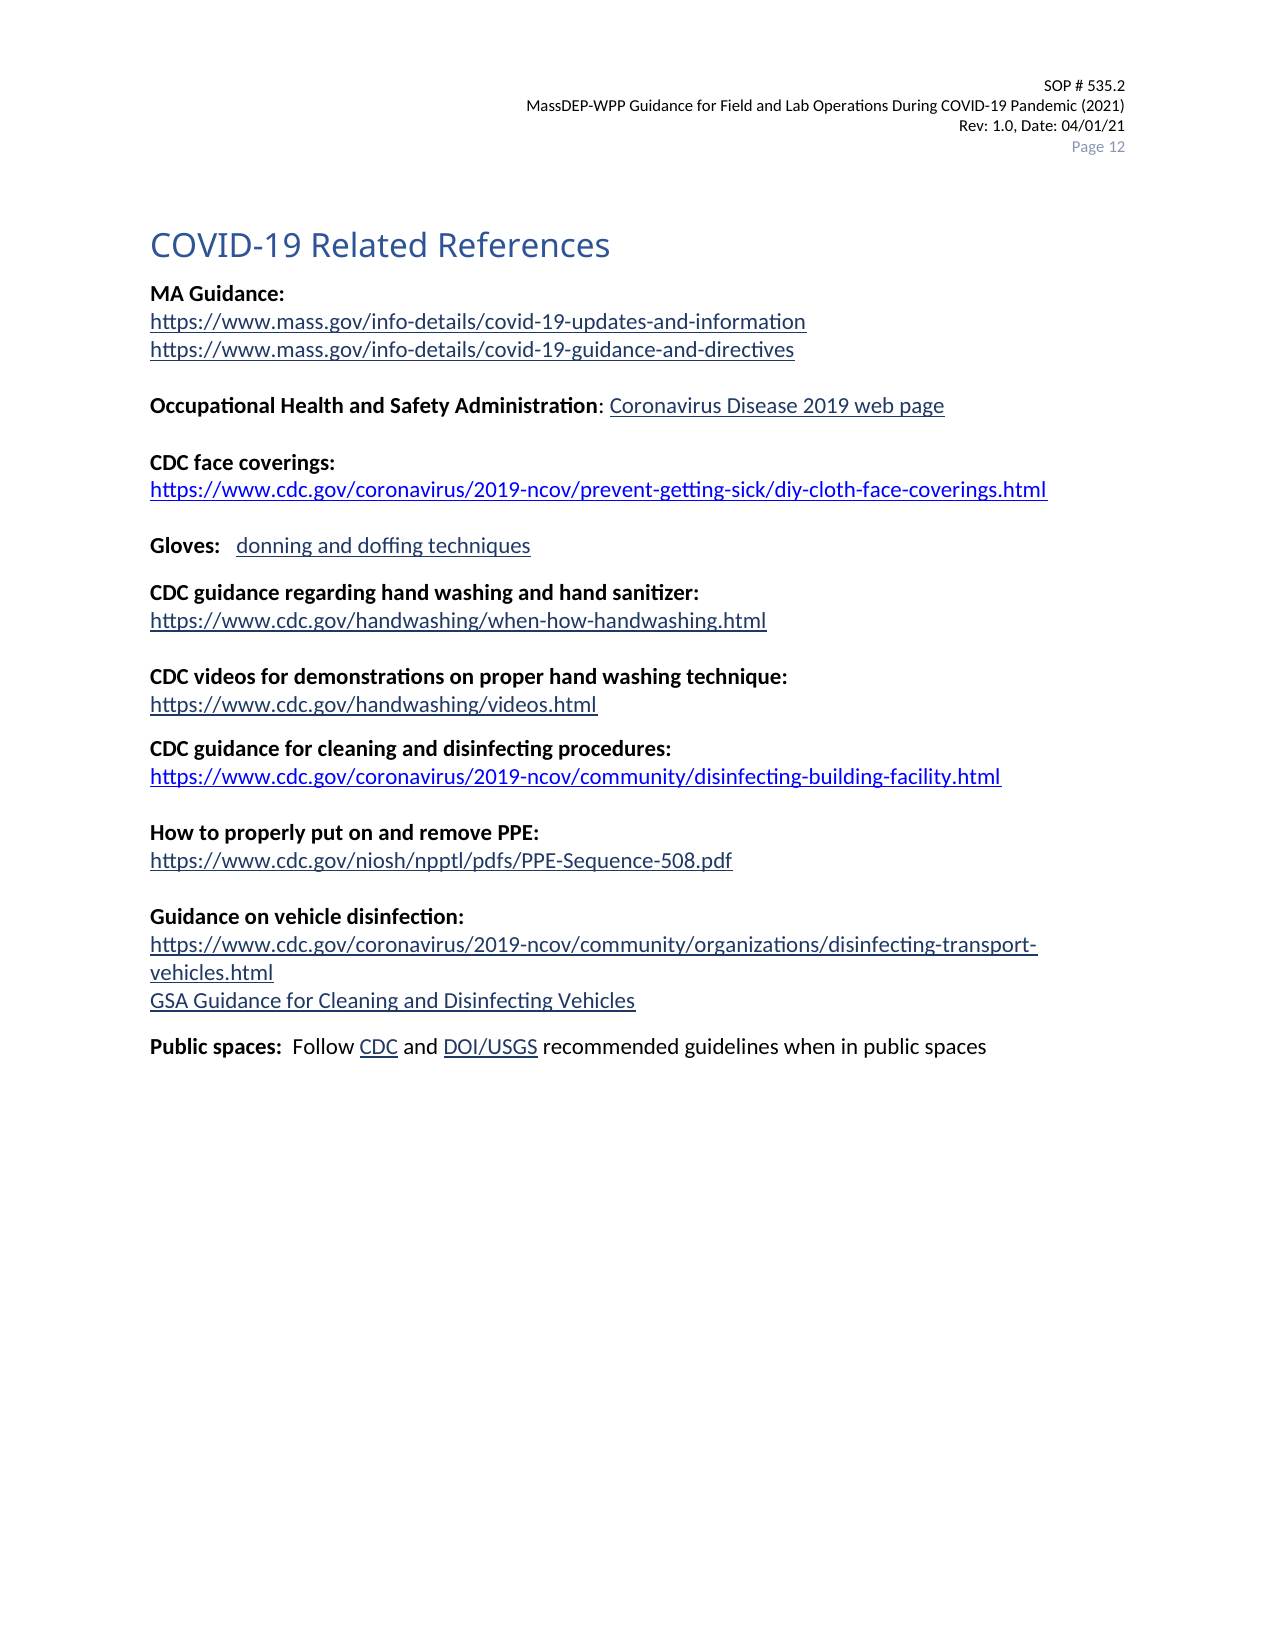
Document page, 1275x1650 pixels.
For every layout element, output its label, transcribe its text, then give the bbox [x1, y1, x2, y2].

text https://www.cdc.gov/coronavirus/2019-ncov/community/organizations/disinfecting-transport-vehicles.html [150, 930, 1125, 986]
text Gloves: donning and doffing techniques [150, 532, 1125, 560]
text CDC guidance for cleaning and disinfecting procedures: [150, 734, 1125, 762]
text Occupational Health and Safety Administration: Coronavirus Disease 2019 web page [150, 392, 1125, 419]
text CDC face coverings: [150, 448, 1125, 476]
text https://www.cdc.gov/niosh/npptl/pdfs/PPE-Sequence-508.pdf [150, 846, 1125, 874]
text Guidance on vehicle disinfection: [150, 902, 1125, 930]
text CDC guidance regarding hand washing and hand sanitizer: [150, 578, 1125, 606]
text https://www.mass.gov/info-details/covid-19-guidance-and-directives [150, 336, 1125, 363]
text How to properly put on and remove PPE: [150, 818, 1125, 846]
text https://www.cdc.gov/coronavirus/2019-ncov/community/disinfecting-building-facility.html [150, 762, 1125, 790]
text https://www.cdc.gov/coronavirus/2019-ncov/prevent-getting-sick/diy-cloth-face-coverings.html [150, 476, 1125, 504]
text CDC videos for demonstrations on proper hand washing technique: [150, 662, 1125, 690]
subtitle COVID-19 Related References [150, 222, 1125, 267]
text GSA Guidance for Cleaning and Disinfecting Vehicles [150, 986, 1125, 1014]
text https://www.cdc.gov/handwashing/when-how-handwashing.html [150, 606, 1125, 634]
text Public spaces: Follow CDC and DOI/USGS recommended guidelines when in public spaces [150, 1032, 1125, 1060]
text MA Guidance: [150, 279, 1125, 307]
text https://www.mass.gov/info-details/covid-19-updates-and-information [150, 307, 1125, 336]
text https://www.cdc.gov/handwashing/videos.html [150, 690, 1125, 718]
